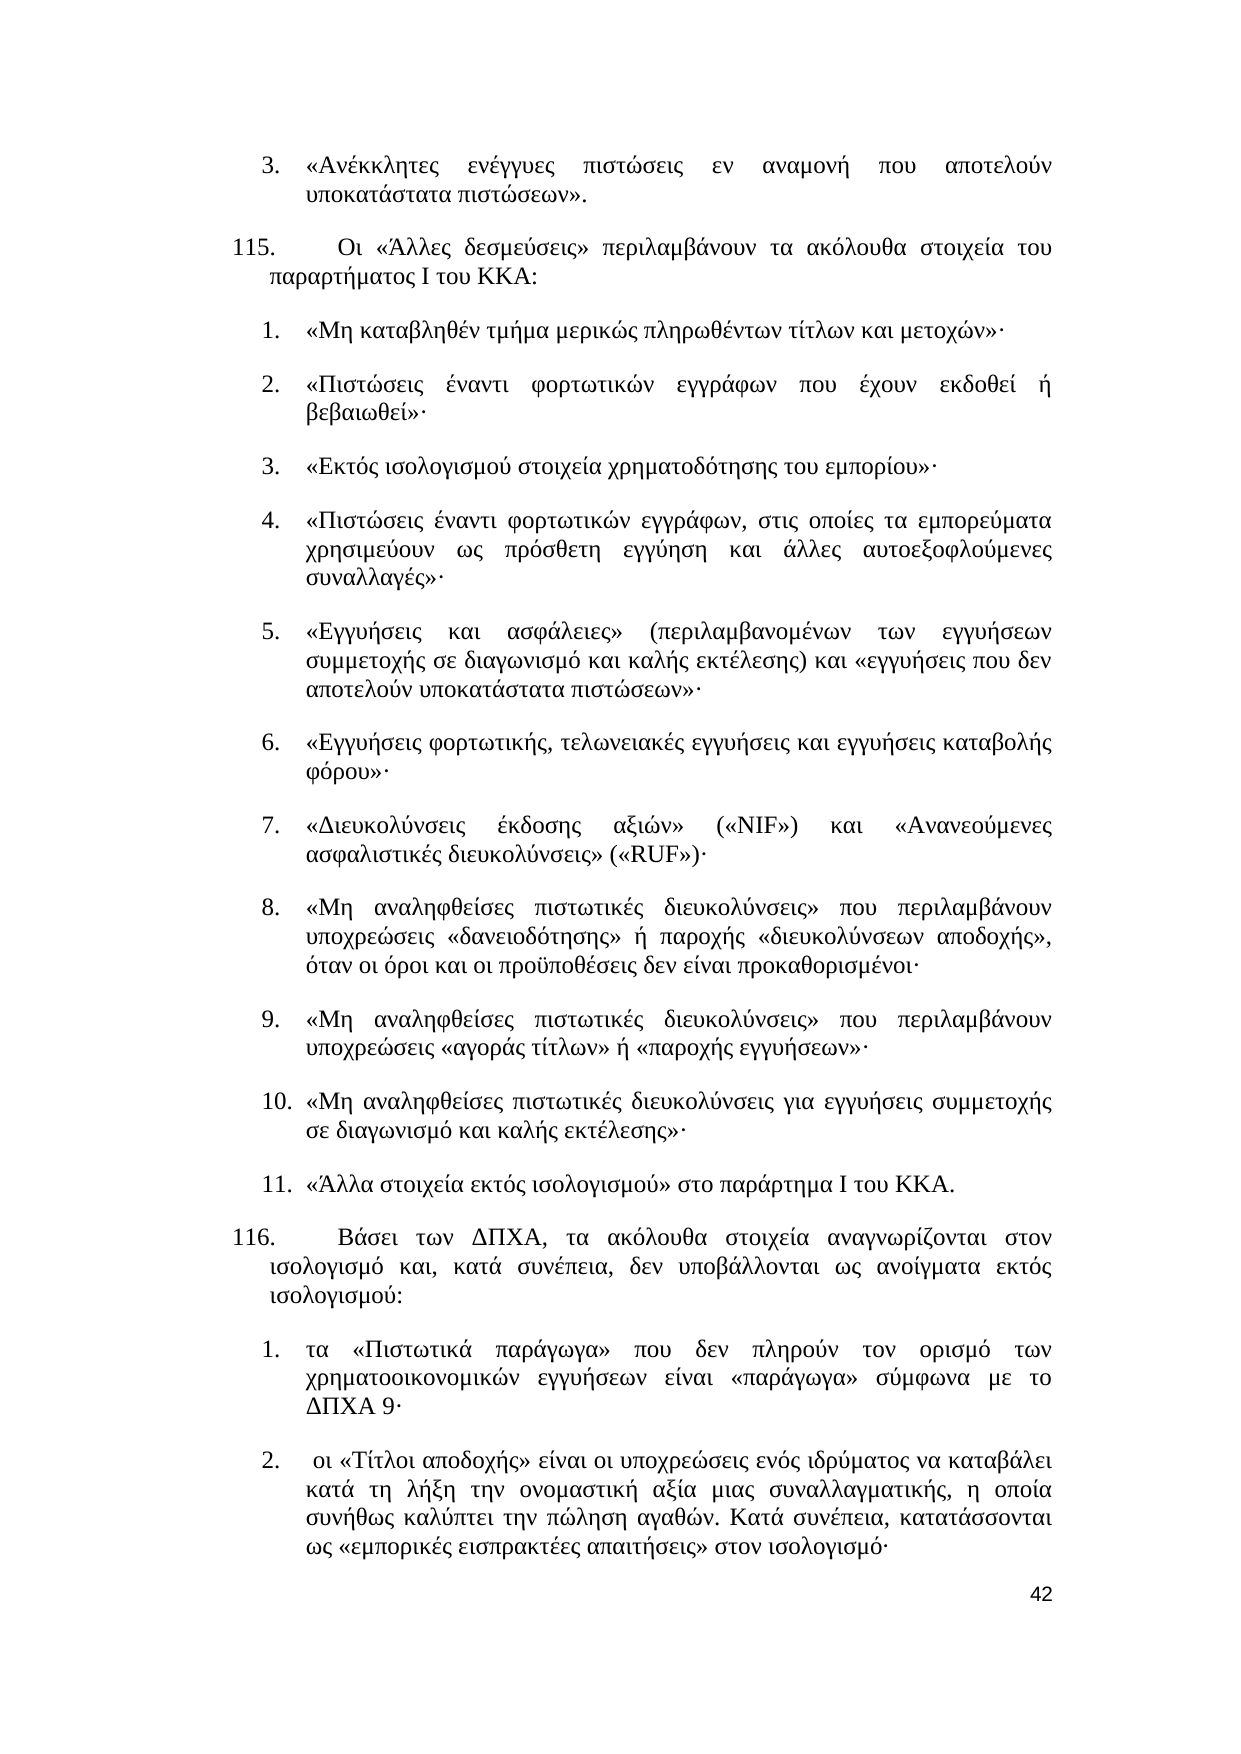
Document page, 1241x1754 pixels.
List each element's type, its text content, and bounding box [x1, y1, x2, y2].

list «Εγγυήσεις φορτωτικής, τελωνειακές εγγυήσεις και εγγυήσεις καταβολής φόρου»· [261, 727, 1053, 785]
text Βάσει των ΔΠΧΑ, τα ακόλουθα στοιχεία αναγνωρίζονται στον ισολογισμό και, κατά συνέπεια, δεν υποβάλλονται ως ανοίγματα εκτός ισολογισμού: [232, 1222, 1053, 1309]
list «Μη αναληφθείσες πιστωτικές διευκολύνσεις» που περιλαμβάνουν υποχρεώσεις «δανειοδότησης» ή παροχής «διευκολύνσεων αποδοχής», όταν οι όροι και οι προϋποθέσεις δεν είναι προκαθορισμένοι· [261, 892, 1053, 979]
list «Πιστώσεις έναντι φορτωτικών εγγράφων που έχουν εκδοθεί ή βεβαιωθεί»· [261, 369, 1053, 426]
list «Άλλα στοιχεία εκτός ισολογισμού» στο παράρτημα I του ΚΚΑ. [261, 1169, 1053, 1197]
list «Μη αναληφθείσες πιστωτικές διευκολύνσεις για εγγυήσεις συμμετοχής σε διαγωνισμό και καλής εκτέλεσης»· [261, 1086, 1053, 1144]
list «Ανέκκλητες ενέγγυες πιστώσεις εν αναμονή που αποτελούν υποκατάστατα πιστώσεων». [261, 150, 1053, 207]
list «Μη καταβληθέν τμήμα μερικώς πληρωθέντων τίτλων και μετοχών»· [261, 315, 1053, 344]
list «Πιστώσεις έναντι φορτωτικών εγγράφων, στις οποίες τα εμπορεύματα χρησιμεύουν ως πρόσθετη εγγύηση και άλλες αυτοεξοφλούμενες συναλλαγές»· [261, 505, 1053, 591]
list τα «Πιστωτικά παράγωγα» που δεν πληρούν τον ορισμό των χρηματοοικονομικών εγγυήσεων είναι «παράγωγα» σύμφωνα με το ΔΠΧΑ 9· [261, 1334, 1053, 1420]
list «Εκτός ισολογισμού στοιχεία χρηματοδότησης του εμπορίου»· [261, 451, 1053, 480]
list «Μη αναληφθείσες πιστωτικές διευκολύνσεις» που περιλαμβάνουν υποχρεώσεις «αγοράς τίτλων» ή «παροχής εγγυήσεων»· [261, 1004, 1053, 1061]
text Οι «Άλλες δεσμεύσεις» περιλαμβάνουν τα ακόλουθα στοιχεία του παραρτήματος I του ΚΚΑ: [232, 232, 1053, 290]
list οι «Τίτλοι αποδοχής» είναι οι υποχρεώσεις ενός ιδρύματος να καταβάλει κατά τη λήξη την ονομαστική αξία μιας συναλλαγματικής, η οποία συνήθως καλύπτει την πώληση αγαθών. Κατά συνέπεια, κατατάσσονται ως «εμπορικές εισπρακτέες απαιτήσεις» στον ισολογισμό· [261, 1445, 1053, 1560]
list «Εγγυήσεις και ασφάλειες» (περιλαμβανομένων των εγγυήσεων συμμετοχής σε διαγωνισμό και καλής εκτέλεσης) και «εγγυήσεις που δεν αποτελούν υποκατάστατα πιστώσεων»· [261, 616, 1053, 702]
list «Διευκολύνσεις έκδοσης αξιών» («ΝΙF») και «Ανανεούμενες ασφαλιστικές διευκολύνσεις» («RUF»)· [261, 810, 1053, 867]
